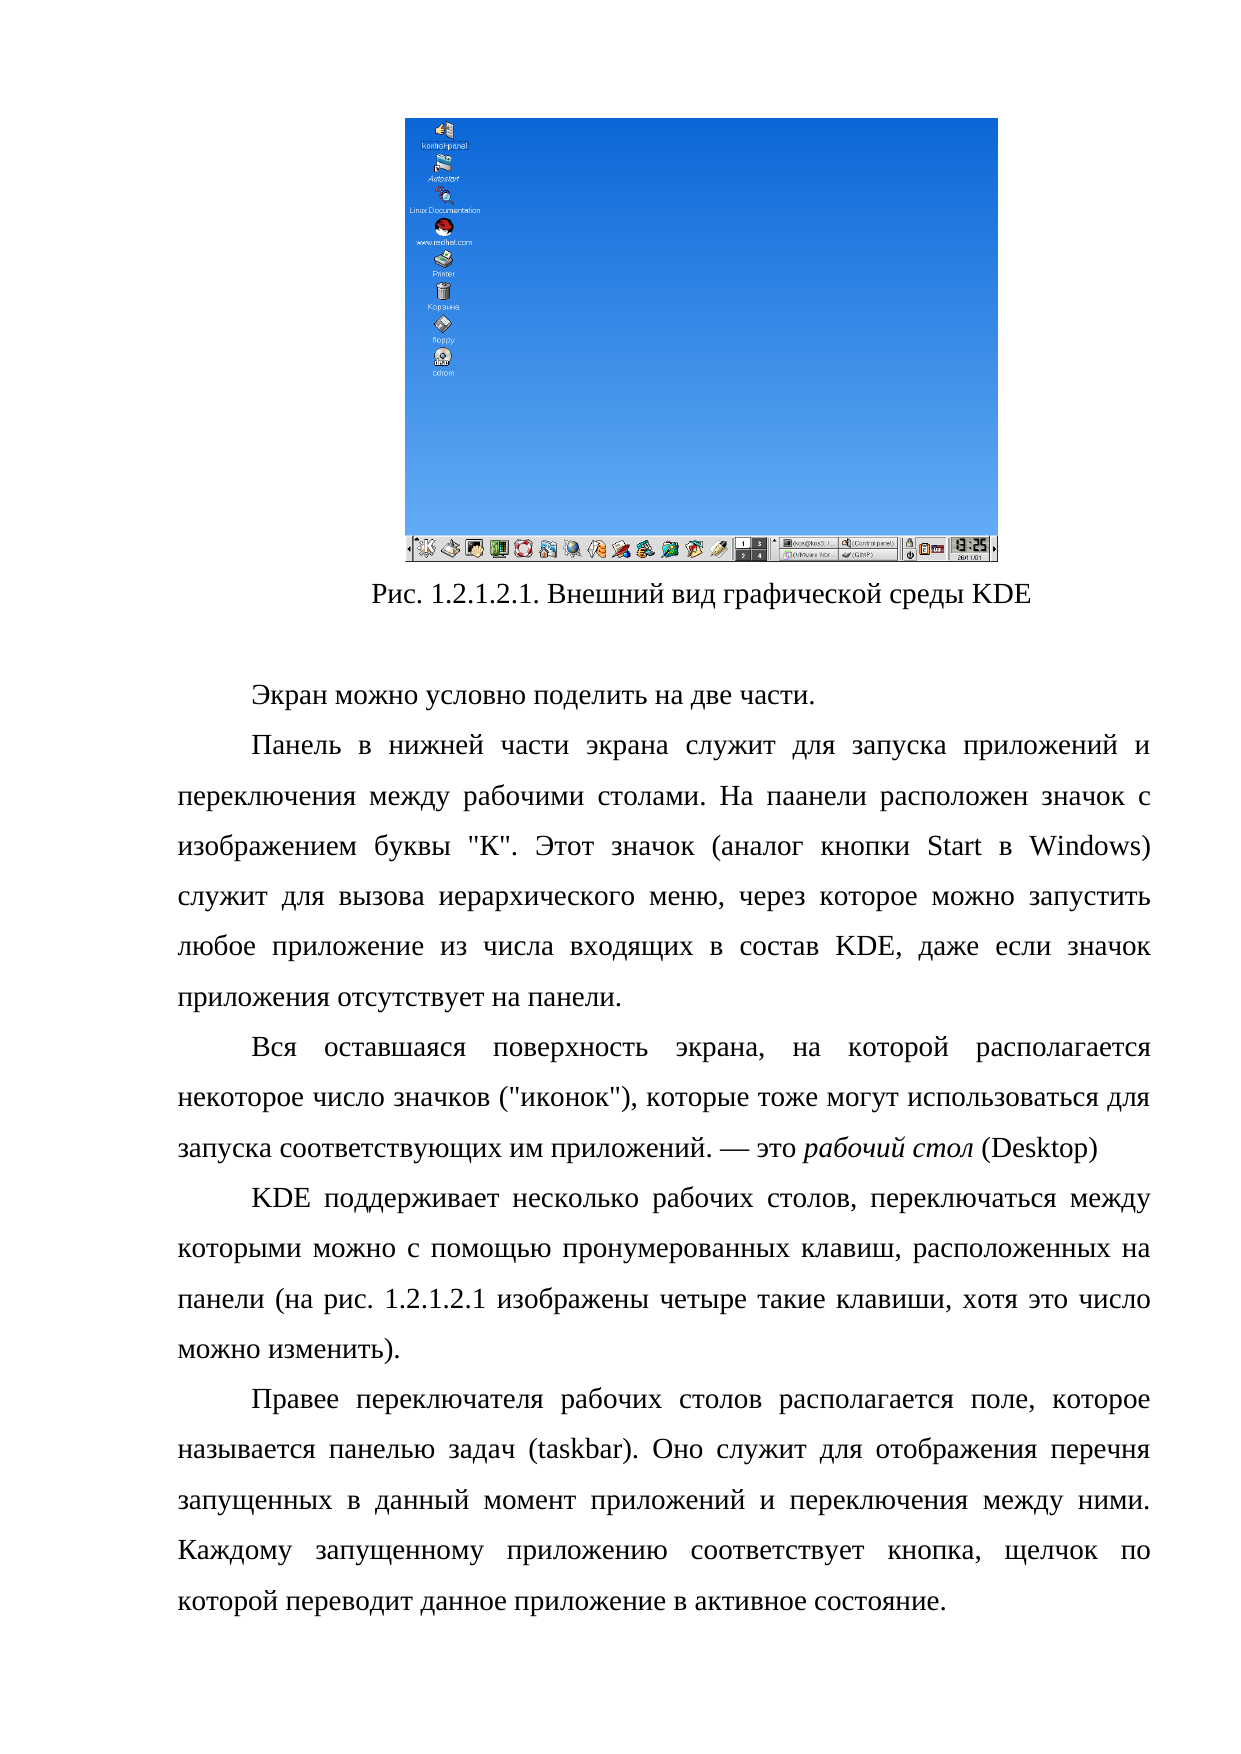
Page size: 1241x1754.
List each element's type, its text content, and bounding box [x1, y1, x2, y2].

text Панель в нижней части экрана служит для запуска приложений и переключения между рабочими столами. На паанели расположен значок с изображением буквы "К". Этот значок (аналог кнопки Start в Windows) служит для вызова иерархического меню, через которое можно запустить любое приложение из числа входящих в состав KDE, даже если значок приложения отсутствует на панели. [177, 727, 1152, 1012]
text Экран можно условно поделить на две части. [177, 677, 1152, 711]
text Рис. 1.2.1.2.1. Внешний вид графической среды KDE [177, 576, 1152, 610]
text Правее переключателя рабочих столов располагается поле, которое называется панелью задач (taskbar). Оно служит для отображения перечня запущенных в данный момент приложений и переключения между ними. Каждому запущенному приложению соответствует кнопка, щелчок по которой переводит данное приложение в активное состояние. [177, 1381, 1152, 1616]
text KDE поддерживает несколько рабочих столов, переключаться между которыми можно с помощью пронумерованных клавиш, расположенных на панели (на рис. 1.2.1.2.1 изображены четыре такие клавиши, хотя это число можно изменить). [177, 1180, 1152, 1364]
picture [405, 118, 998, 562]
text Вся оставшаяся поверхность экрана, на которой располагается некоторое число значков ("иконок"), которые тоже могут использоваться для запуска соответствующих им приложений. — это рабочий стол (Desktop) [177, 1029, 1152, 1163]
